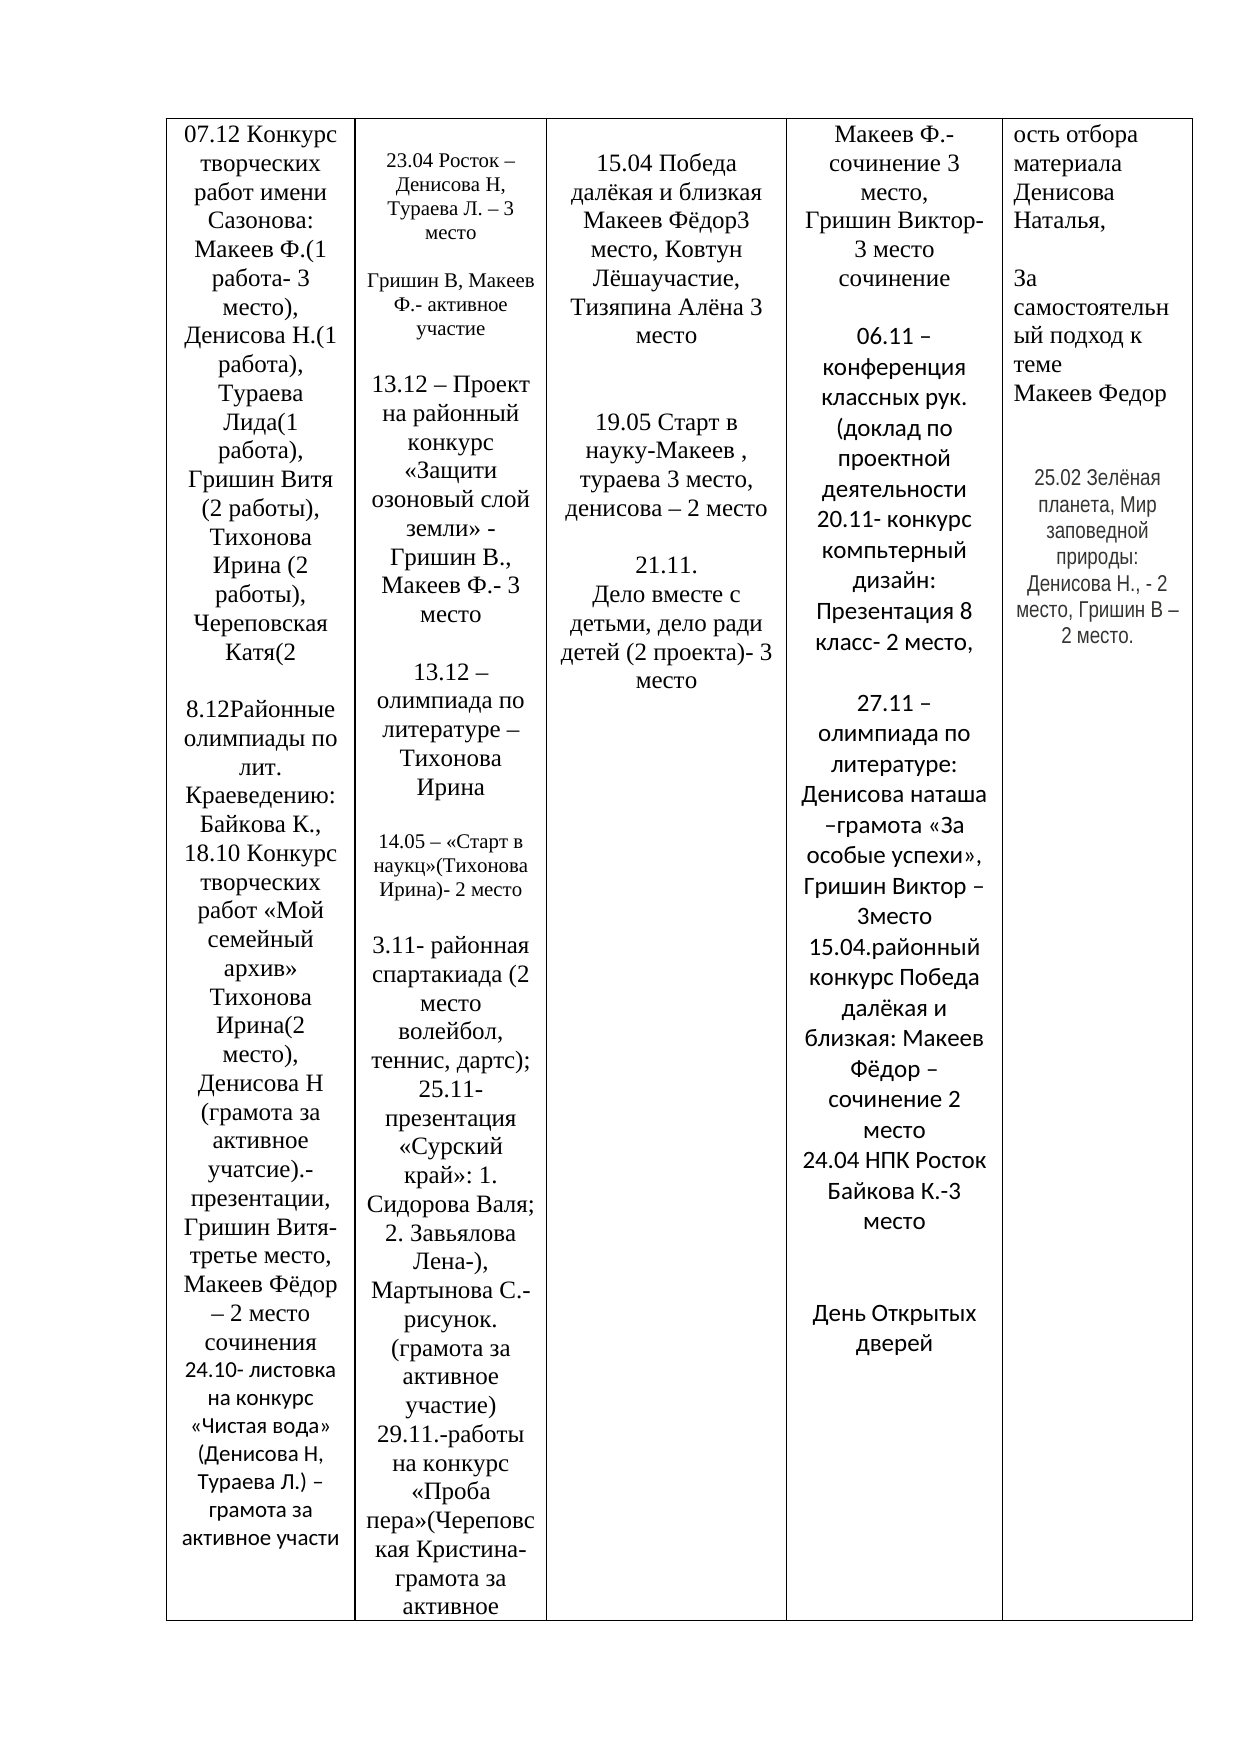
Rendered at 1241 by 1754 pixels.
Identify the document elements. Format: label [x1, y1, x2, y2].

table_cell [167, 119, 354, 1620]
table_cell [787, 119, 1002, 1620]
table_cell [1003, 119, 1192, 1620]
table_cell [547, 119, 786, 1620]
table_cell [356, 119, 546, 1620]
